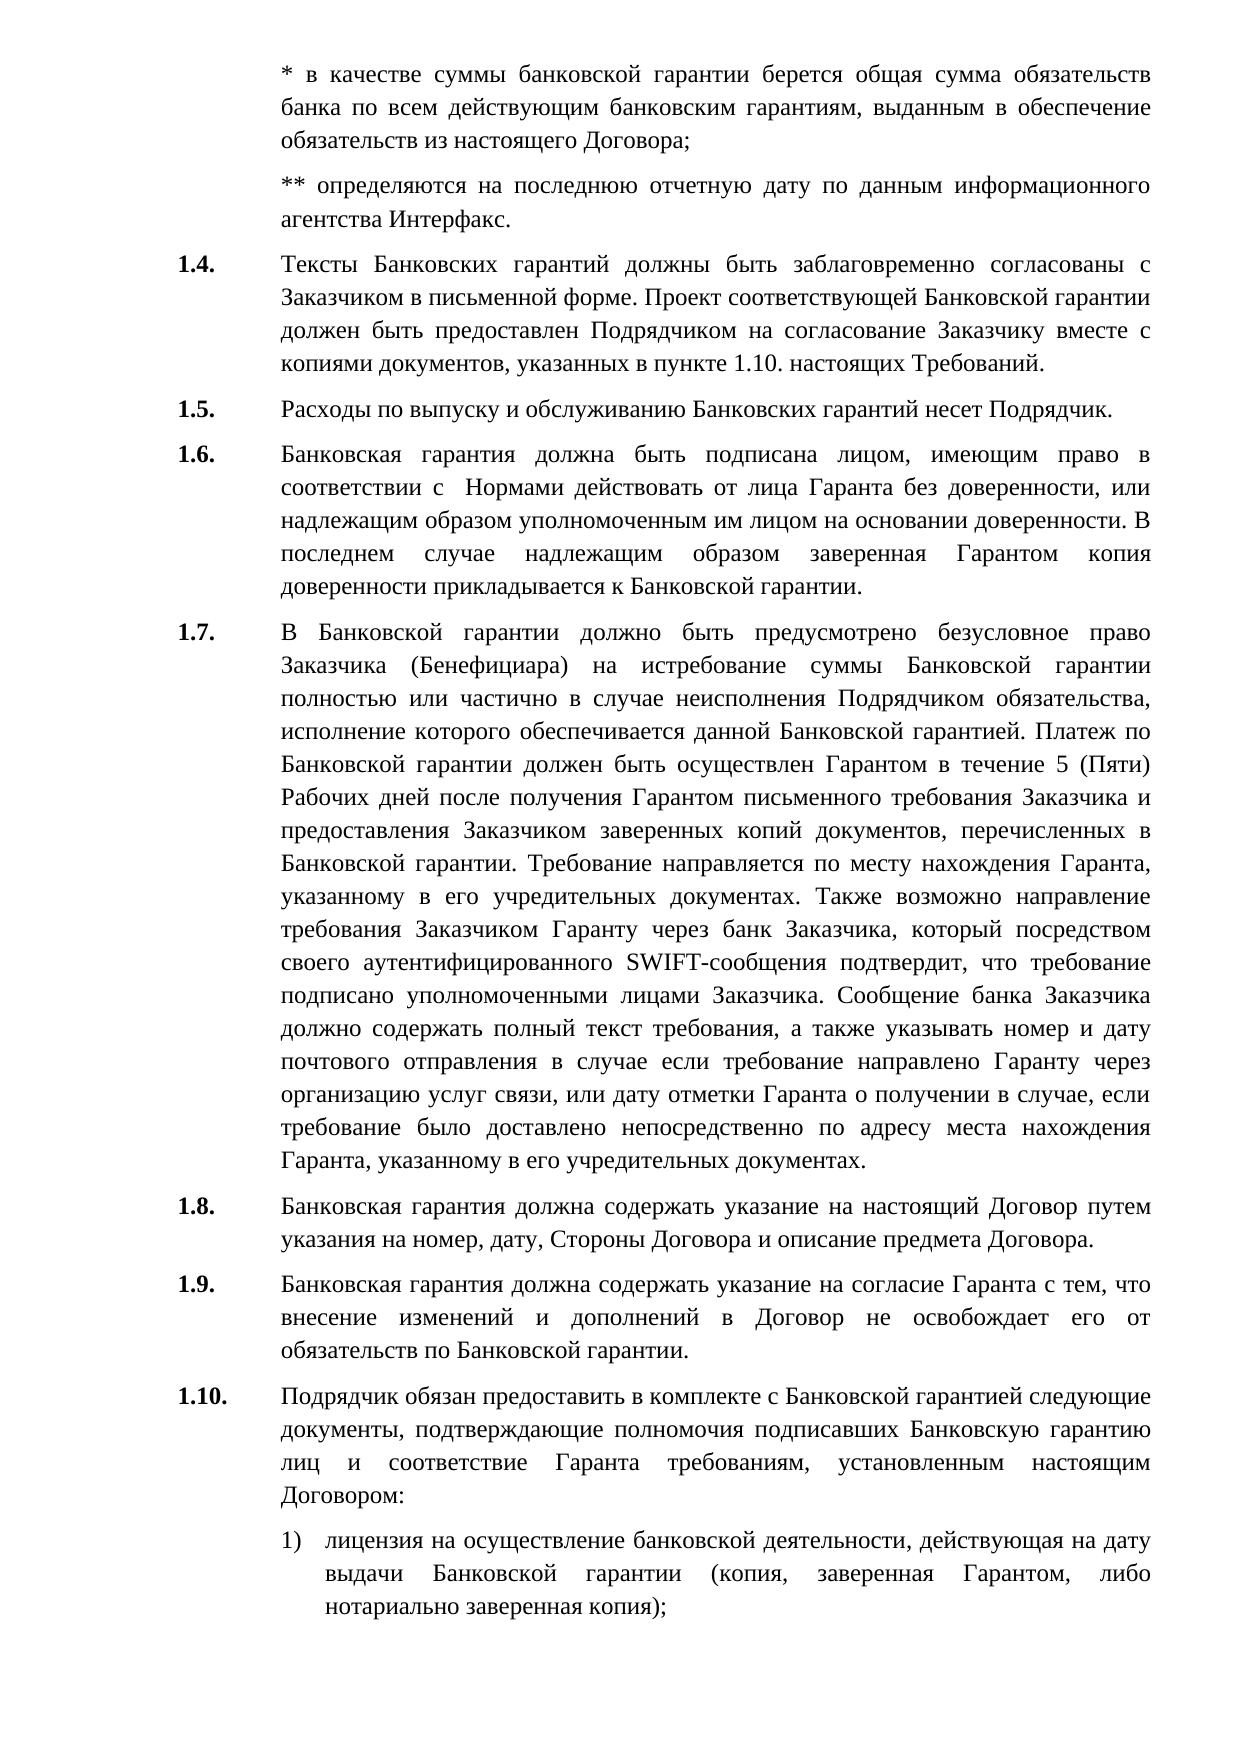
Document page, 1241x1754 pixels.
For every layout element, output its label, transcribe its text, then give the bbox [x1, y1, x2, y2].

list Банковская гарантия должна содержать указание на настоящий Договор путем указания на номер, дату, Стороны Договора и описание предмета Договора. [177, 1191, 1152, 1252]
list лицензия на осуществление банковской деятельности, действующая на дату выдачи Банковской гарантии (копия, заверенная Гарантом, либо нотариально заверенная копия); [281, 1525, 1152, 1620]
list Расходы по выпуску и обслуживанию Банковских гарантий несет Подрядчик. [177, 394, 1152, 422]
list Банковская гарантия должна содержать указание на согласие Гаранта с тем, что внесение изменений и дополнений в Договор не освобождает его от обязательств по Банковской гарантии. [177, 1269, 1152, 1364]
list * в качестве суммы банковской гарантии берется общая сумма обязательств банка по всем действующим банковским гарантиям, выданным в обеспечение обязательств из настоящего Договора; [281, 59, 1152, 154]
list ** определяются на последнюю отчетную дату по данным информационного агентства Интерфакс. [281, 171, 1152, 232]
list Тексты Банковских гарантий должны быть заблаговременно согласованы с Заказчиком в письменной форме. Проект соответствующей Банковской гарантии должен быть предоставлен Подрядчиком на согласование Заказчику вместе c копиями документов, указанных в пункте 1.10. настоящих Требований. [177, 249, 1152, 377]
list Банковская гарантия должна быть подписана лицом, имеющим право в соответствии с Нормами действовать от лица Гаранта без доверенности, или надлежащим образом уполномоченным им лицом на основании доверенности. В последнем случае надлежащим образом заверенная Гарантом копия доверенности прикладывается к Банковской гарантии. [177, 439, 1152, 600]
list В Банковской гарантии должно быть предусмотрено безусловное право Заказчика (Бенефициара) на истребование суммы Банковской гарантии полностью или частично в случае неисполнения Подрядчиком обязательства, исполнение которого обеспечивается данной Банковской гарантией. Платеж по Банковской гарантии должен быть осуществлен Гарантом в течение 5 (Пяти) Рабочих дней после получения Гарантом письменного требования Заказчика и предоставления Заказчиком заверенных копий документов, перечисленных в Банковской гарантии. Требование направляется по месту нахождения Гаранта, указанному в его учредительных документах. Также возможно направление требования Заказчиком Гаранту через банк Заказчика, который посредством своего аутентифицированного SWIFT-сообщения подтвердит, что требование подписано уполномоченными лицами Заказчика. Сообщение банка Заказчика должно содержать полный текст требования, а также указывать номер и дату почтового отправления в случае если требование направлено Гаранту через организацию услуг связи, или дату отметки Гаранта о получении в случае, если требование было доставлено непосредственно по адресу места нахождения Гаранта, указанному в его учредительных документах. [177, 617, 1152, 1174]
list Подрядчик обязан предоставить в комплекте с Банковской гарантией следующие документы, подтверждающие полномочия подписавших Банковскую гарантию лиц и соответствие Гаранта требованиям, установленным настоящим Договором: [177, 1381, 1152, 1509]
